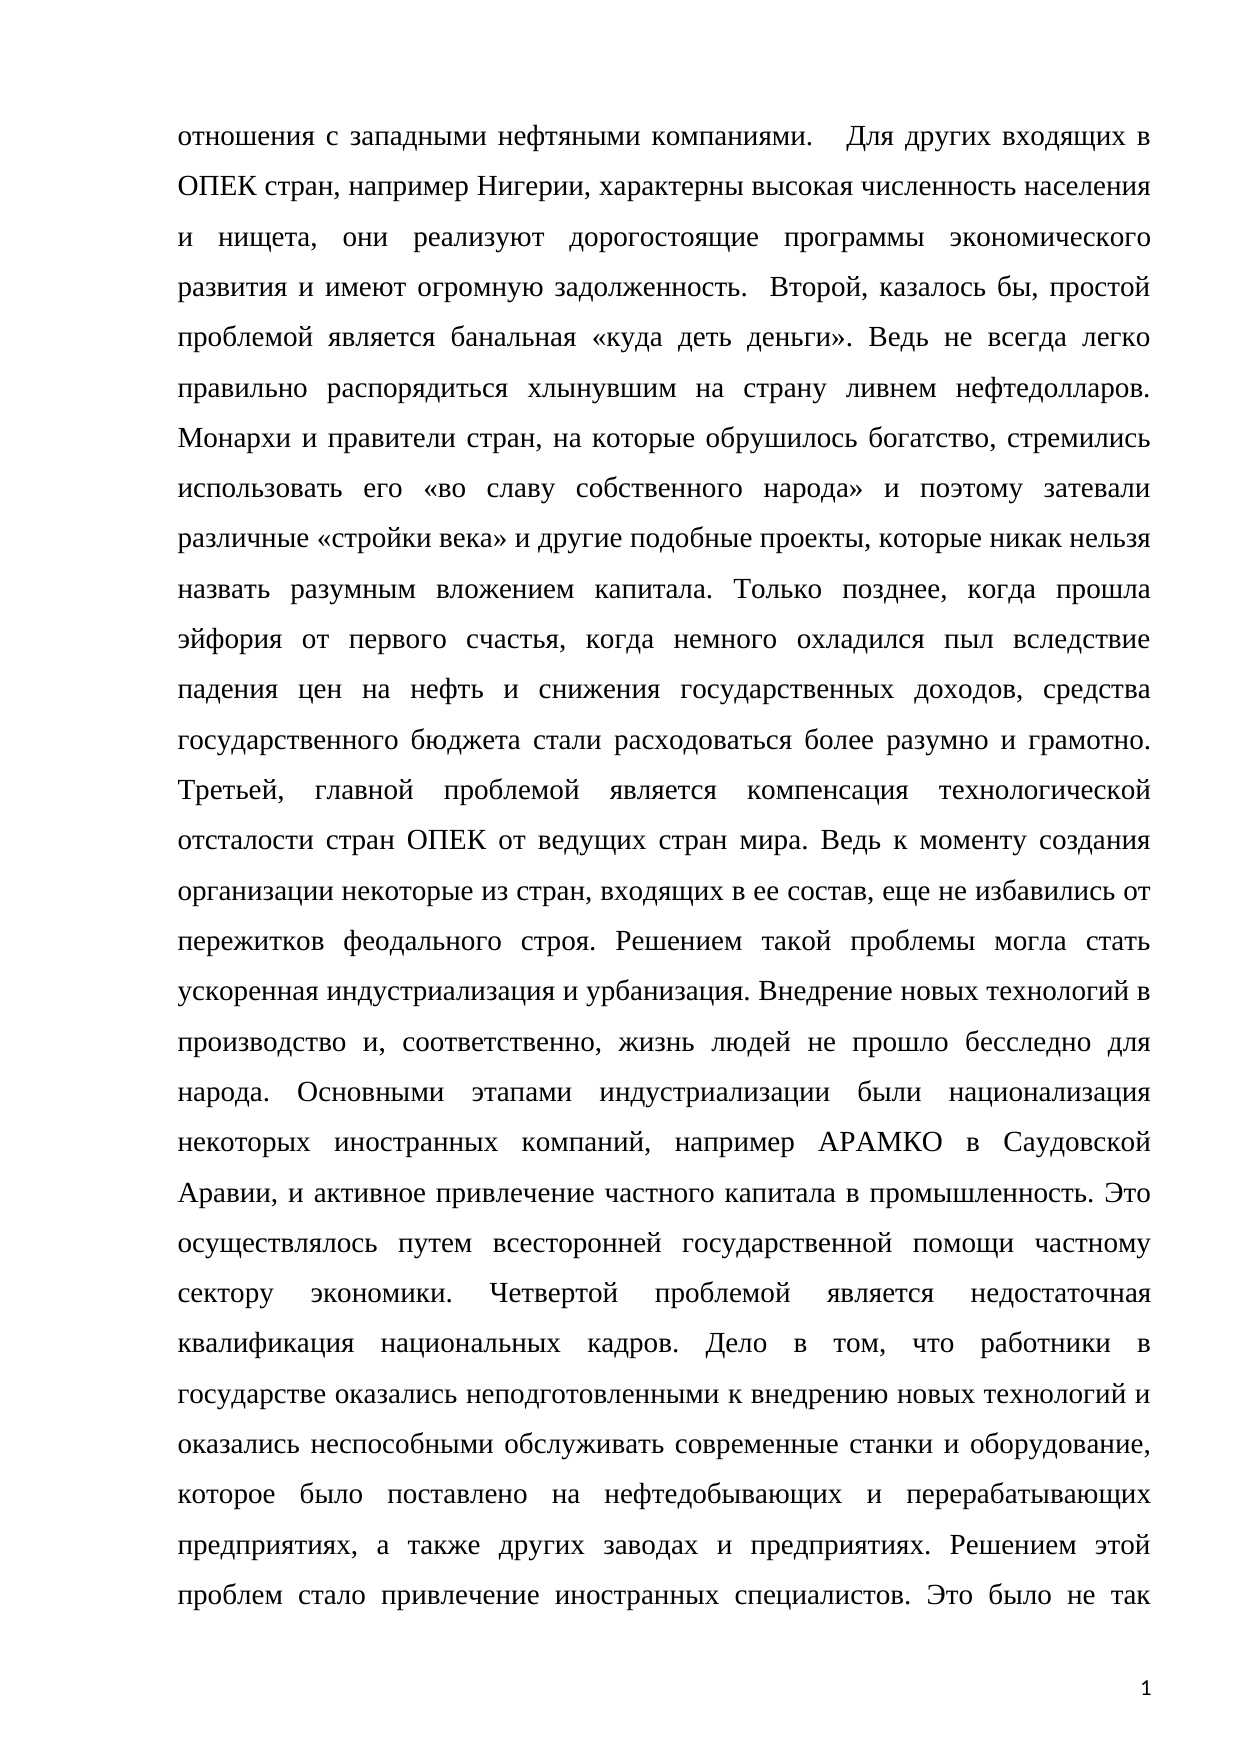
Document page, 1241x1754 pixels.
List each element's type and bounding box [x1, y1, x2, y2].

text [177, 118, 1152, 1611]
